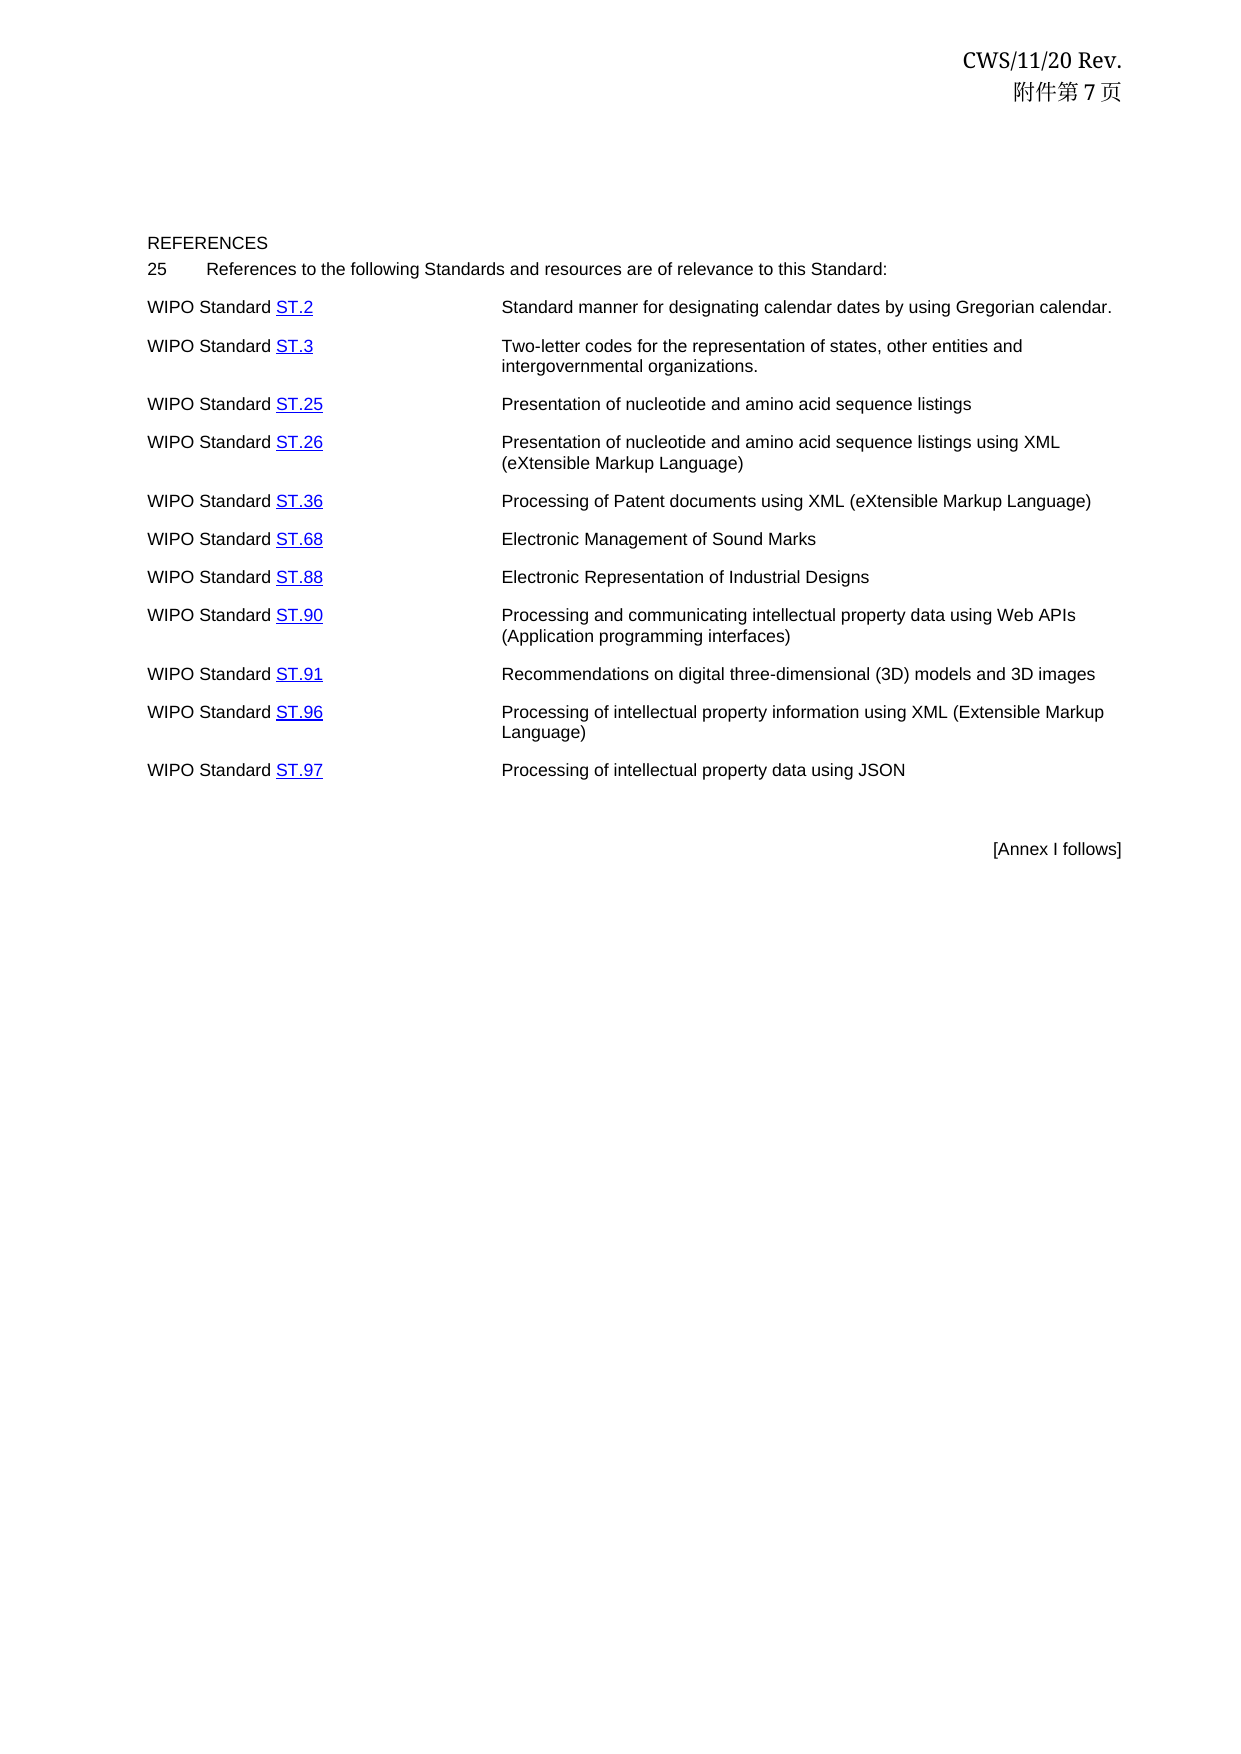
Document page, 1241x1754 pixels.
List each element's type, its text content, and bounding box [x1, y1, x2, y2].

list WIPO Standard ST.3 Two-letter codes for the representation of states, other entities and intergovernmental organizations. [147, 335, 1122, 376]
list WIPO Standard ST.90 Processing and communicating intellectual property data using Web APIs (Application programming interfaces) [147, 605, 1122, 646]
list WIPO Standard ST.25 Presentation of nucleotide and amino acid sequence listings [147, 394, 1122, 414]
list References to the following Standards and resources are of relevance to this Standard: [147, 259, 1122, 279]
list WIPO Standard ST.88 Electronic Representation of Industrial Designs [147, 567, 1122, 587]
list WIPO Standard ST.68 Electronic Management of Sound Marks [147, 529, 1122, 549]
list WIPO Standard ST.97 Processing of intellectual property data using JSON [147, 760, 1122, 781]
list WIPO Standard ST.91 Recommendations on digital three-dimensional (3D) models and 3D images [147, 663, 1122, 684]
list WIPO Standard ST.96 Processing of intellectual property information using XML (Extensible Markup Language) [147, 702, 1122, 742]
text [Annex I follows] [723, 839, 1122, 859]
subtitle REFERENCES [147, 235, 1122, 253]
list WIPO Standard ST.36 Processing of Patent documents using XML (eXtensible Markup Language) [147, 491, 1122, 511]
list WIPO Standard ST.26 Presentation of nucleotide and amino acid sequence listings using XML (eXtensible Markup Language) [147, 432, 1122, 473]
list WIPO Standard ST.2 Standard manner for designating calendar dates by using Gregorian calendar. [147, 297, 1122, 318]
